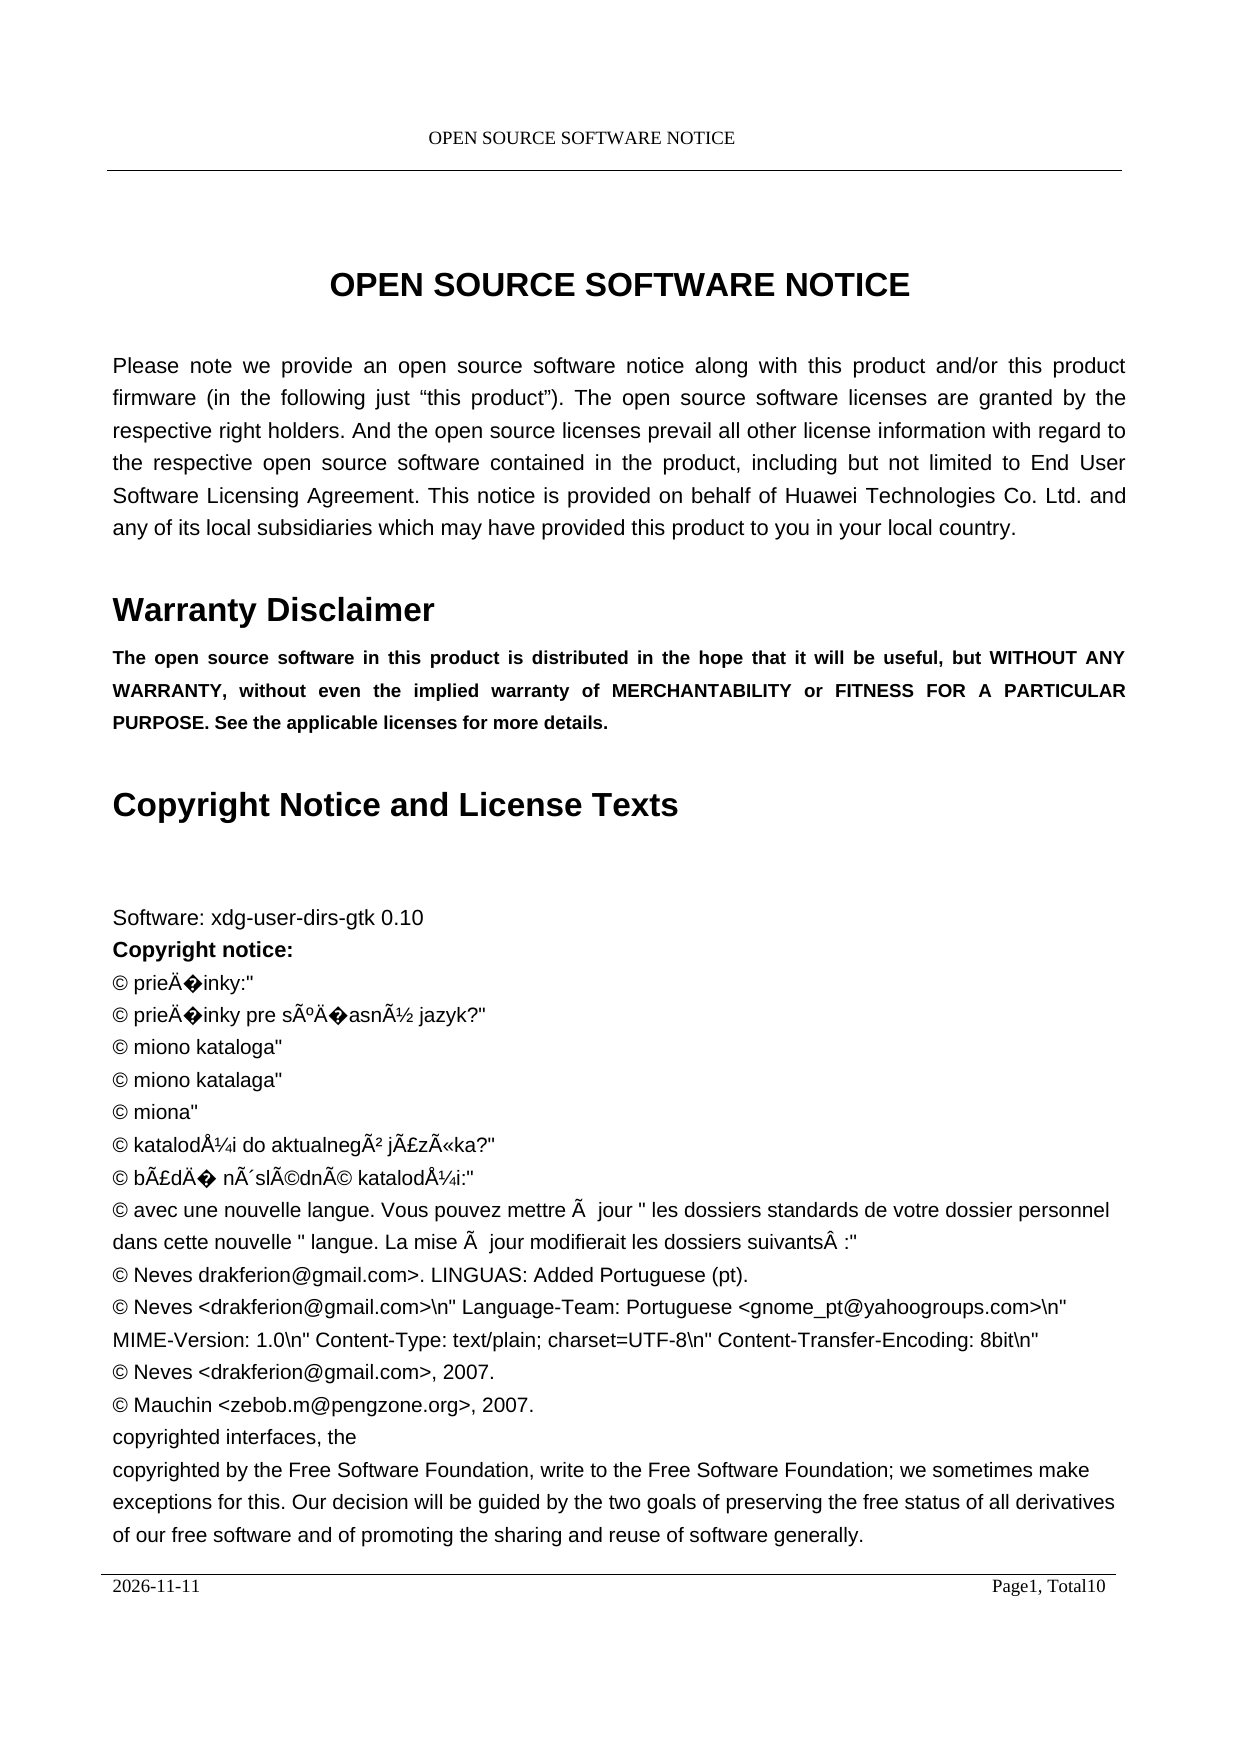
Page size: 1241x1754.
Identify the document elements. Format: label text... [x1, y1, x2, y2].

text © avec une nouvelle langue. Vous pouvez mettre Ã jour " les dossiers standards de votre dossier personnel dans cette nouvelle " langue. La mise Ã jour modifierait les dossiers suivantsÂ :" [112, 1193, 1128, 1258]
text © Neves drakferion@gmail.com>. LINGUAS: Added Portuguese (pt). [112, 1258, 1128, 1291]
text © prieÄ�inky:" [112, 966, 1128, 998]
text copyrighted interfaces, the [112, 1421, 1128, 1453]
text Copyright notice: [112, 933, 1128, 966]
text © miono kataloga" [112, 1031, 1128, 1063]
text © katalodÅ¼i do aktualnegÃ² jÃ£zÃ«ka?" [112, 1128, 1128, 1161]
text © Neves <drakferion@gmail.com>, 2007. [112, 1356, 1128, 1388]
text © bÃ£dÄ� nÃ´slÃ©dnÃ© katalodÅ¼i:" [112, 1161, 1128, 1193]
text OPEN SOURCE SOFTWARE NOTICE [112, 251, 1128, 316]
text © prieÄ�inky pre sÃºÄ�asnÃ½ jazyk?" [112, 998, 1128, 1031]
text © miona" [112, 1096, 1128, 1128]
text The open source software in this product is distributed in the hope that it will be useful, but WITHOUT ANY WARRANTY, without even the implied warranty of MERCHANTABILITY or FITNESS FOR A PARTICULAR PURPOSE. See the applicable licenses for more details. [112, 641, 1128, 739]
text © Neves <drakferion@gmail.com>\n" Language-Team: Portuguese <gnome_pt@yahoogroups.com>\n" MIME-Version: 1.0\n" Content-Type: text/plain; charset=UTF-8\n" Content-Transfer-Encoding: 8bit\n" [112, 1291, 1128, 1356]
text Software: xdg-user-dirs-gtk 0.10 [112, 901, 1128, 933]
text Warranty Disclaimer [112, 576, 1128, 641]
text © miono katalaga" [112, 1063, 1128, 1096]
text Please note we provide an open source software notice along with this product and/or this product firmware (in the following just “this product”). The open source software licenses are granted by the respective right holders. And the open source licenses prevail all other license information with regard to the respective open source software contained in the product, including but not limited to End User Software Licensing Agreement. This notice is provided on behalf of Huawei Technologies Co. Ltd. and any of its local subsidiaries which may have provided this product to you in your local country. [112, 349, 1128, 544]
text © Mauchin <zebob.m@pengzone.org>, 2007. [112, 1388, 1128, 1421]
text Copyright Notice and License Texts [112, 771, 1128, 836]
text copyrighted by the Free Software Foundation, write to the Free Software Foundation; we sometimes make exceptions for this. Our decision will be guided by the two goals of preserving the free status of all derivatives of our free software and of promoting the sharing and reuse of software generally. [112, 1453, 1128, 1551]
